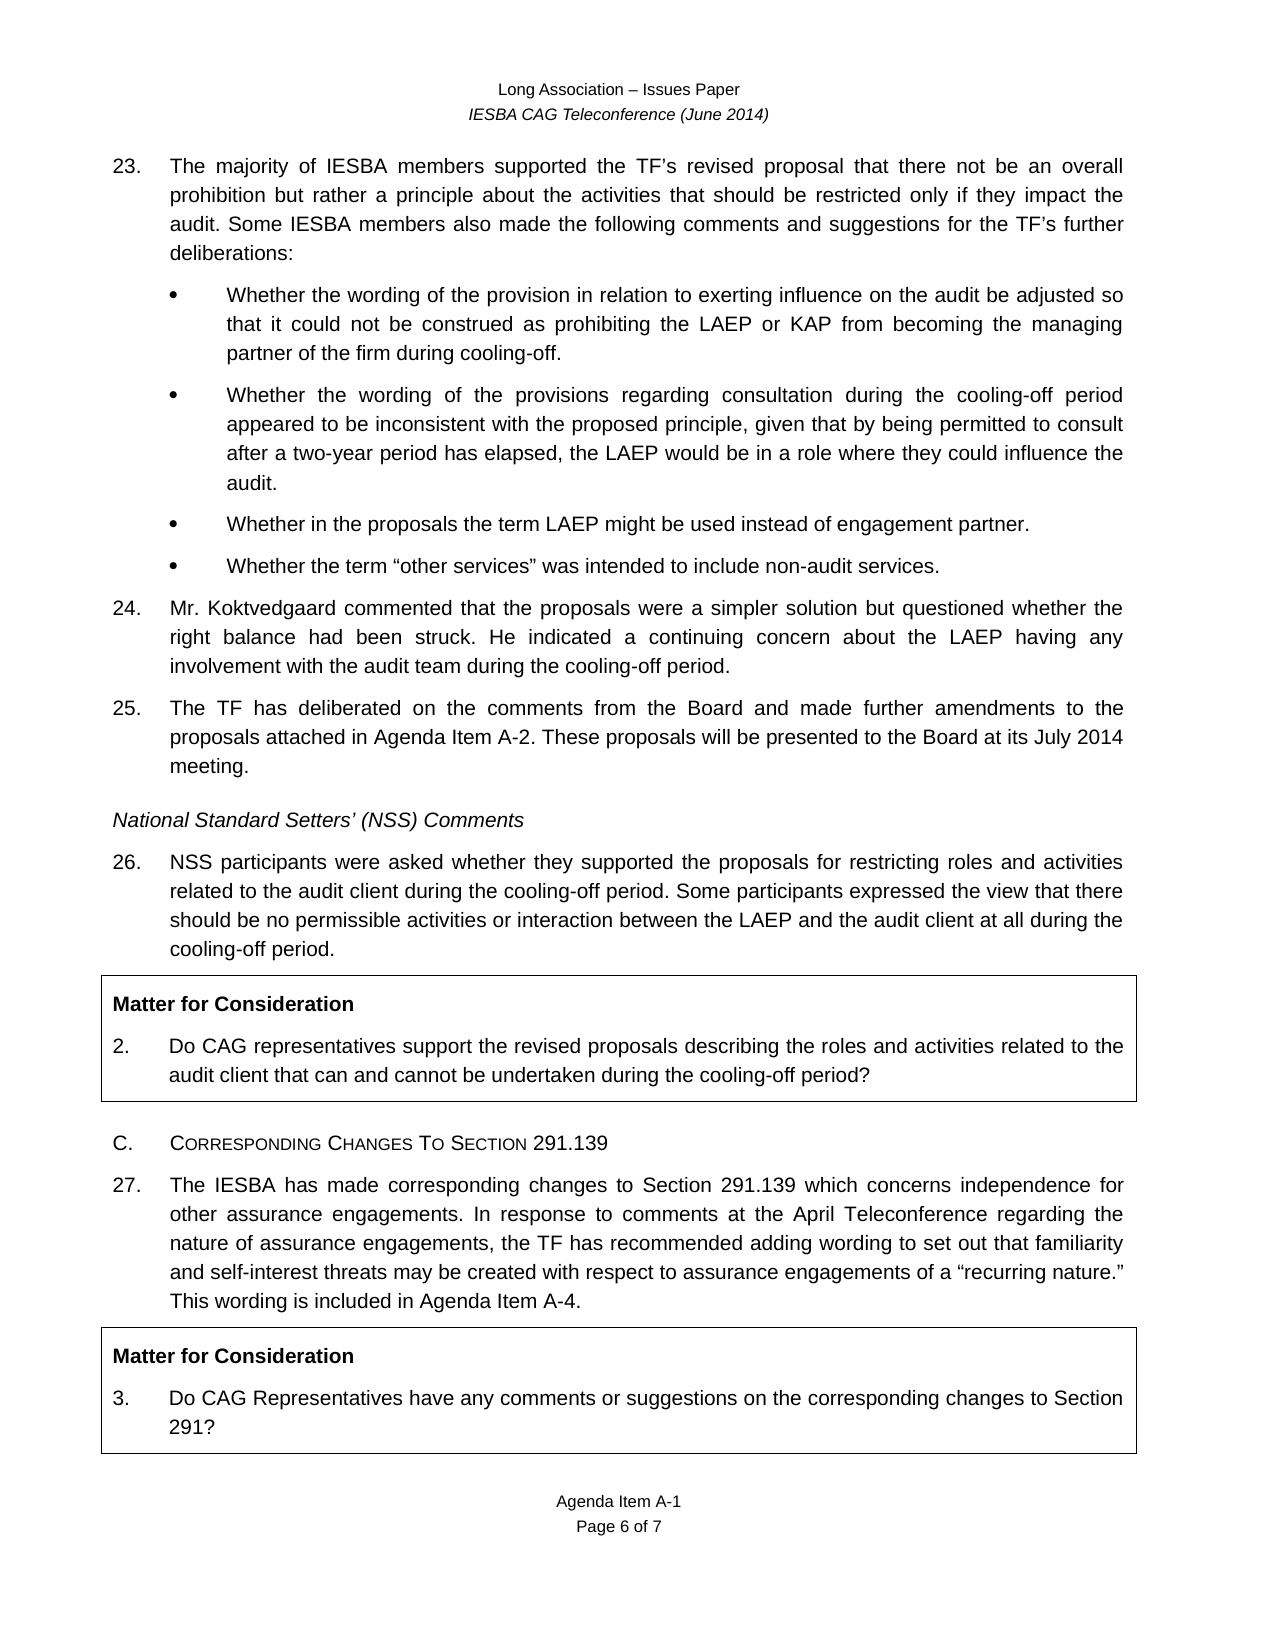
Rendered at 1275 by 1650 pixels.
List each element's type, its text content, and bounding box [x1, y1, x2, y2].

list Whether the wording of the provisions regarding consultation during the cooling-off period appeared to be inconsistent with the proposed principle, given that by being permitted to consult after a two-year period has elapsed, the LAEP would be in a role where they could influence the audit. [169, 379, 1125, 496]
list Mr. Koktvedgaard commented that the proposals were a simpler solution but questioned whether the right balance had been struck. He indicated a continuing concern about the LAEP having any involvement with the audit team during the cooling-off period. [112, 592, 1125, 679]
list The majority of IESBA members supported the TF’s revised proposal that there not be an overall prohibition but rather a principle about the activities that should be restricted only if they impact the audit. Some IESBA members also made the following comments and suggestions for the TF’s further deliberations: [112, 150, 1125, 267]
list The IESBA has made corresponding changes to Section 291.139 which concerns independence for other assurance engagements. In response to comments at the April Teleconference regarding the nature of assurance engagements, the TF has recommended adding wording to set out that familiarity and self-interest threats may be created with respect to assurance engagements of a “recurring nature.” This wording is included in Agenda Item A-4. [112, 1169, 1125, 1314]
list Whether the wording of the provision in relation to exerting influence on the audit be adjusted so that it could not be construed as prohibiting the LAEP or KAP from becoming the managing partner of the firm during cooling-off. [169, 279, 1125, 367]
list NSS participants were asked whether they supported the proposals for restricting roles and activities related to the audit client during the cooling-off period. Some participants expressed the view that there should be no permissible activities or interaction between the LAEP and the audit client at all during the cooling-off period. [112, 846, 1125, 962]
list Corresponding Changes To Section 291.139 [112, 1127, 1125, 1156]
table_header Matter for Consideration Do CAG Representatives have any comments or suggestions on the corresponding changes to Section 291? [102, 1328, 1136, 1453]
text National Standard Setters’ (NSS) Comments [112, 804, 1125, 833]
table_header Matter for Consideration Do CAG representatives support the revised proposals describing the roles and activities related to the audit client that can and cannot be undertaken during the cooling-off period? [102, 976, 1136, 1101]
list Whether the term “other services” was intended to include non-audit services. [169, 550, 1125, 579]
list Whether in the proposals the term LAEP might be used instead of engagement partner. [169, 508, 1125, 537]
list The TF has deliberated on the comments from the Board and made further amendments to the proposals attached in Agenda Item A-2. These proposals will be presented to the Board at its July 2014 meeting. [112, 692, 1125, 779]
